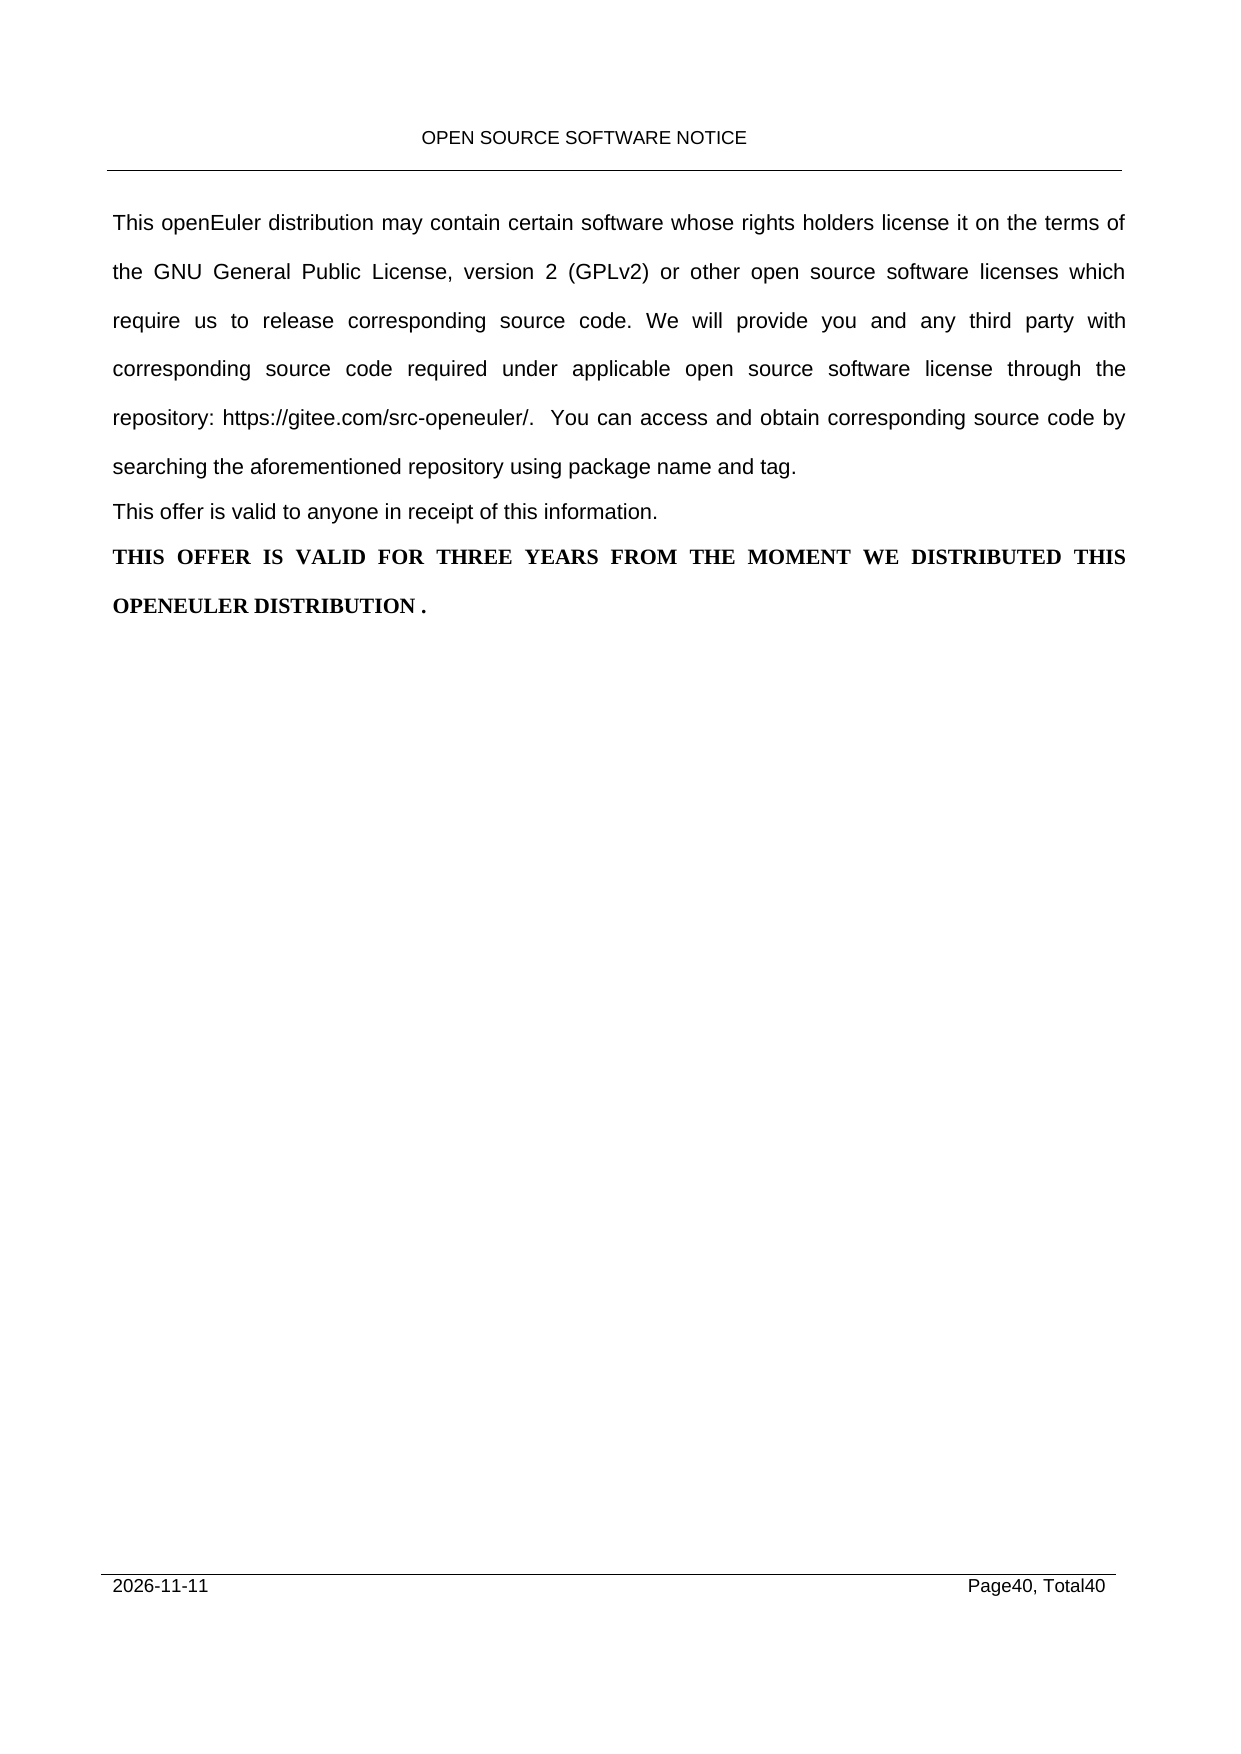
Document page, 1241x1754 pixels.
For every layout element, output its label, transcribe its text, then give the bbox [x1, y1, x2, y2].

text THIS OFFER IS VALID FOR THREE YEARS FROM THE MOMENT WE DISTRIBUTED THIS OPENEULER DISTRIBUTION . [112, 540, 1128, 622]
text This offer is valid to anyone in receipt of this information. [112, 495, 1128, 528]
text This openEuler distribution may contain certain software whose rights holders license it on the terms of the GNU General Public License, version 2 (GPLv2) or other open source software licenses which require us to release corresponding source code. We will provide you and any third party with corresponding source code required under applicable open source software license through the repository: https://gitee.com/src-openeuler/. You can access and obtain corresponding source code by searching the aforementioned repository using package name and tag. [112, 206, 1128, 483]
